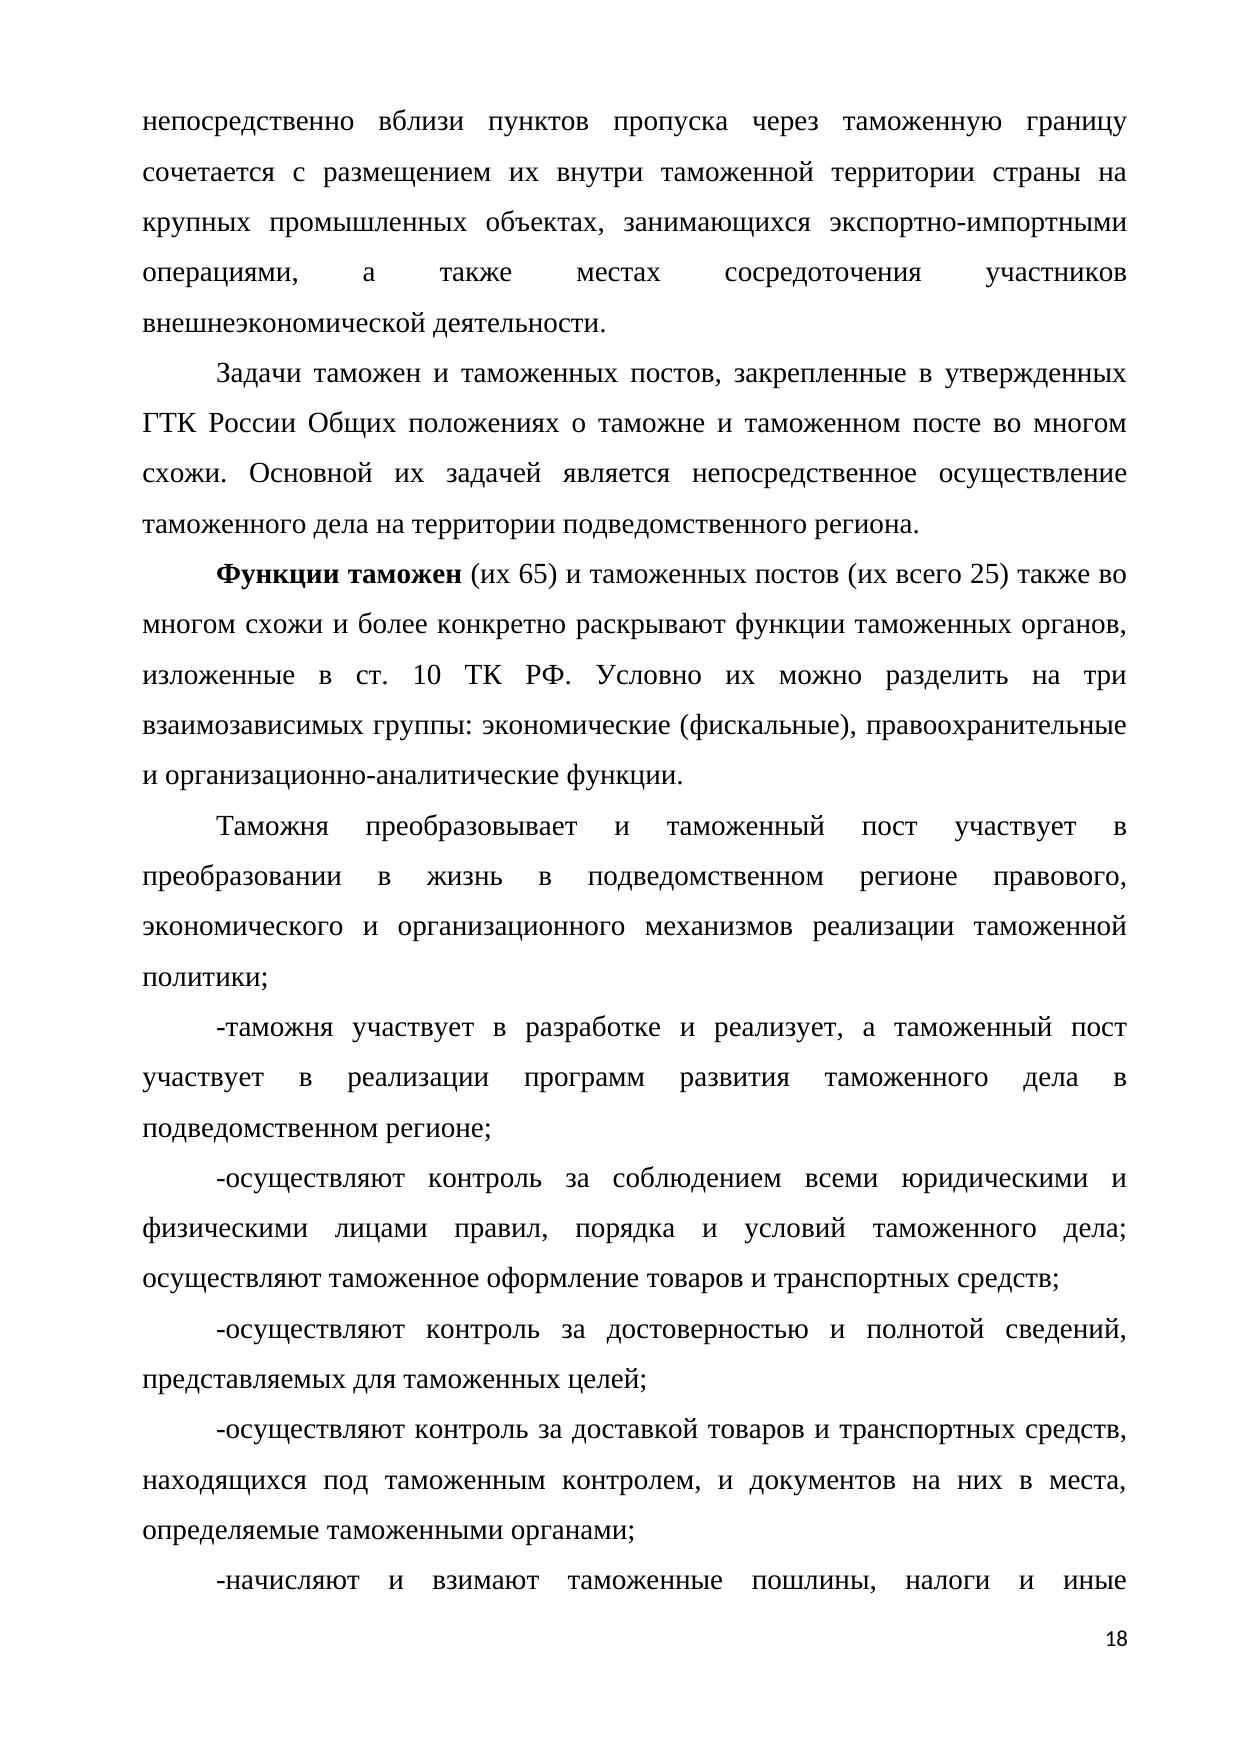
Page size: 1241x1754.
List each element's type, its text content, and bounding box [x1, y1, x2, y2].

text -осуществляют контроль за достоверностью и полнотой сведений, представляемых для таможенных целей; [142, 1311, 1128, 1395]
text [142, 103, 1128, 338]
text -осуществляют контроль за доставкой товаров и транспортных средств, находящихся под таможенным контролем, и документов на них в места, определяемые таможенными органами; [142, 1412, 1128, 1546]
text -осуществляют контроль за соблюдением всеми юридическими и физическими лицами правил, порядка и условий таможенного дела; осуществляют таможенное оформление товаров и транспортных средств; [142, 1160, 1128, 1294]
text Функции таможен (их 65) и таможенных постов (их всего 25) также во многом схожи и более конкретно раскрывают функции таможенных органов, изложенные в ст. 10 ТК РФ. Условно их можно разделить на три взаимозависимых группы: экономические (фискальные), правоохранительные и организационно-аналитические функции. [142, 556, 1128, 791]
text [142, 1562, 1128, 1596]
text -таможня участвует в разработке и реализует, а таможенный пост участвует в реализации программ развития таможенного дела в подведомственном регионе; [142, 1009, 1128, 1143]
text Задачи таможен и таможенных постов, закрепленные в утвержденных ГТК России Общих положениях о таможне и таможенном посте во многом схожи. Основной их задачей является непосредственное осуществление таможенного дела на территории подведомственного региона. [142, 355, 1128, 539]
text Таможня преобразовывает и таможенный пост участвует в преобразовании в жизнь в подведомственном регионе правового, экономического и организационного механизмов реализации таможенной политики; [142, 808, 1128, 992]
